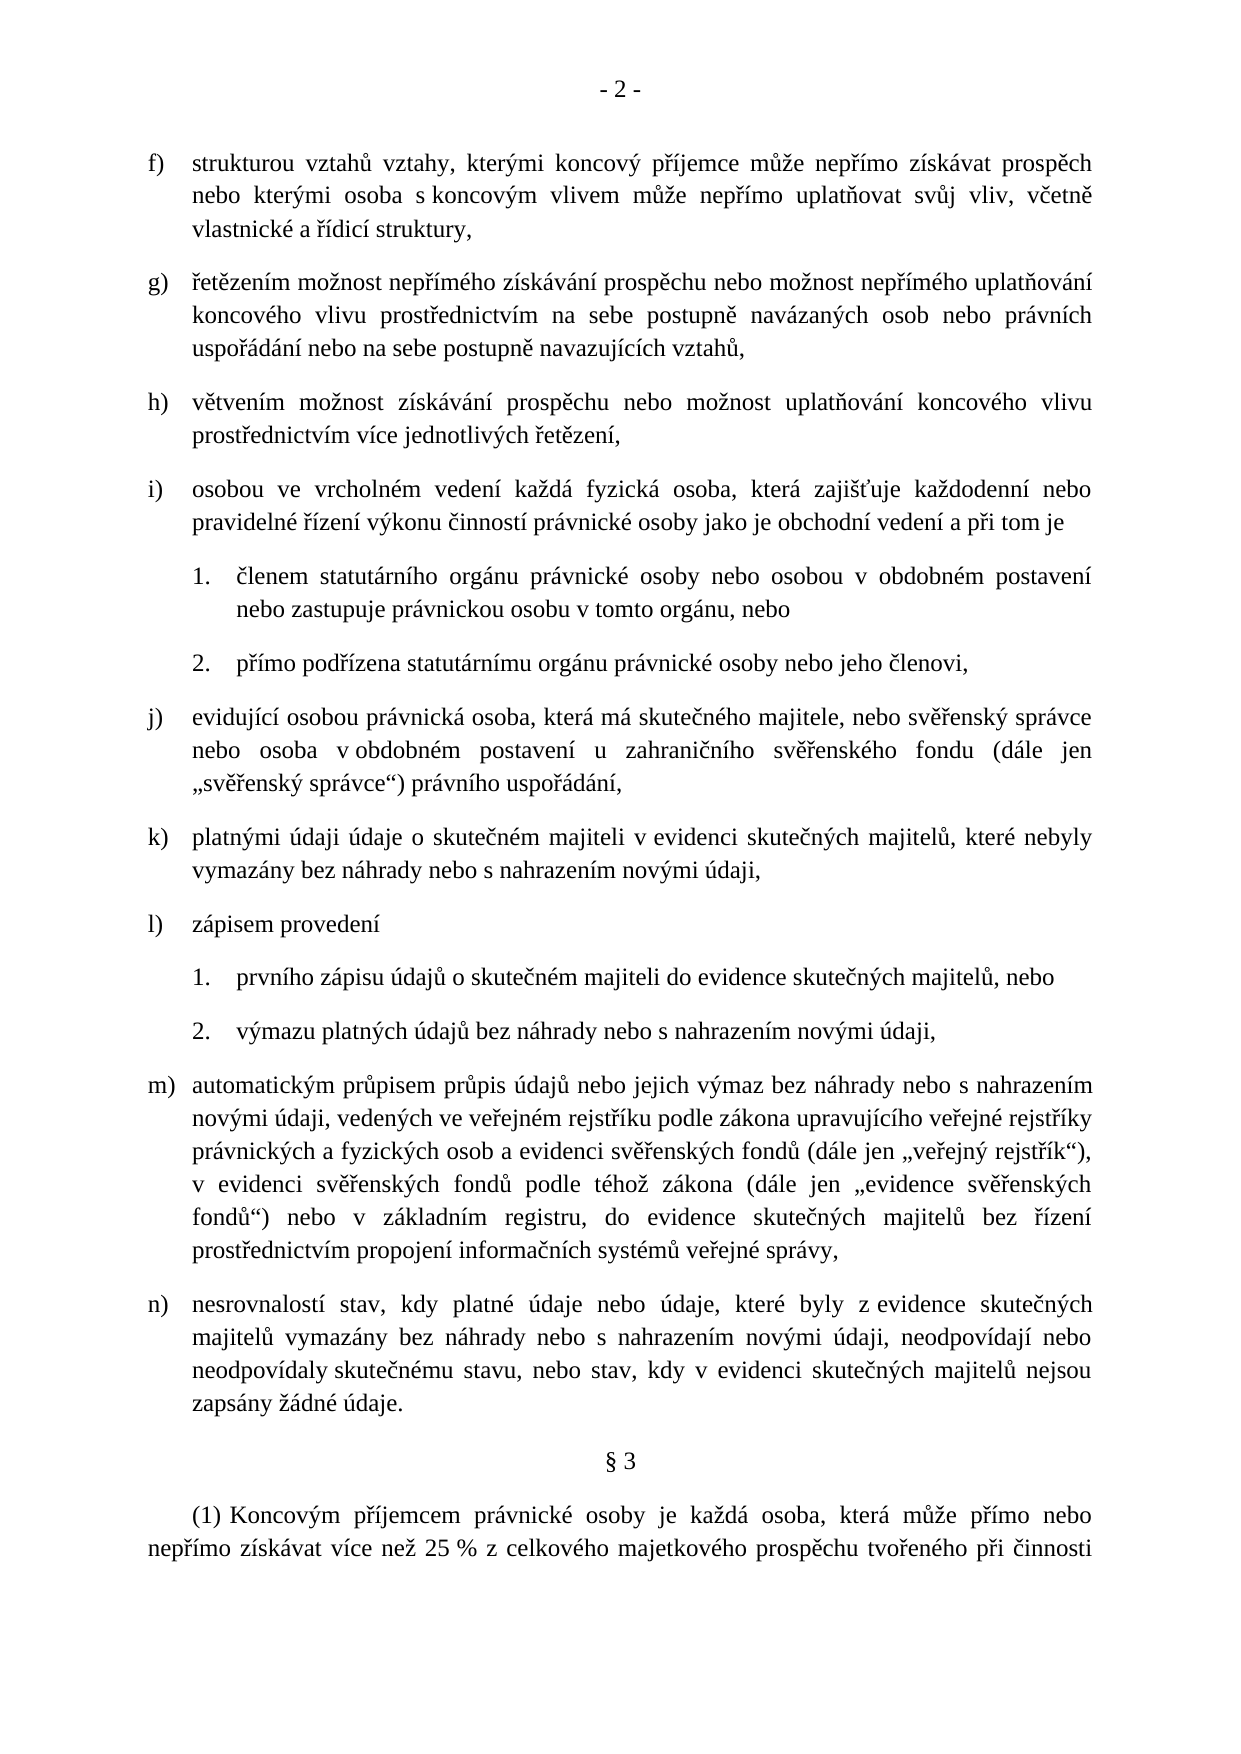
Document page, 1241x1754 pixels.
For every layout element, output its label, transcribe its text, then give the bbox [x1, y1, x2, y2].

text členem statutárního orgánu právnické osoby nebo osobou v obdobném postavení nebo zastupuje právnickou osobu v tomto orgánu, nebo [192, 561, 1093, 623]
text výmazu platných údajů bez náhrady nebo s nahrazením novými údaji, [192, 1016, 1093, 1045]
list osobou ve vrcholném vedení každá fyzická osoba, která zajišťuje každodenní nebo pravidelné řízení výkonu činností právnické osoby jako je obchodní vedení a při tom je [148, 474, 1093, 536]
text automatickým průpisem průpis údajů nebo jejich výmaz bez náhrady nebo s nahrazením novými údaji, vedených ve veřejném rejstříku podle zákona upravujícího veřejné rejstříky právnických a fyzických osob a evidenci svěřenských fondů (dále jen „veřejný rejstřík“), v evidenci svěřenských fondů podle téhož zákona (dále jen „evidence svěřenských fondů“) nebo v základním registru, do evidence skutečných majitelů bez řízení prostřednictvím propojení informačních systémů veřejné správy, [148, 1070, 1093, 1264]
list strukturou vztahů vztahy, kterými koncový příjemce může nepřímo získávat prospěch nebo kterými osoba s koncovým vlivem může nepřímo uplatňovat svůj vliv, včetně vlastnické a řídicí struktury, [148, 148, 1093, 242]
text prvního zápisu údajů o skutečném majiteli do evidence skutečných majitelů, nebo [192, 962, 1093, 991]
text evidující osobou právnická osoba, která má skutečného majitele, nebo svěřenský správce nebo osoba v obdobném postavení u zahraničního svěřenského fondu (dále jen „svěřenský správce“) právního uspořádání, [148, 702, 1093, 797]
text platnými údaji údaje o skutečném majiteli v evidenci skutečných majitelů, které nebyly vymazány bez náhrady nebo s nahrazením novými údaji, [148, 822, 1093, 883]
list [148, 1500, 1093, 1562]
text § 3 [148, 1446, 1093, 1475]
text nesrovnalostí stav, kdy platné údaje nebo údaje, které byly z evidence skutečných majitelů vymazány bez náhrady nebo s nahrazením novými údaji, neodpovídají nebo neodpovídaly skutečnému stavu, nebo stav, kdy v evidenci skutečných majitelů nejsou zapsány žádné údaje. [148, 1289, 1093, 1417]
text zápisem provedení [148, 909, 1093, 937]
list větvením možnost získávání prospěchu nebo možnost uplatňování koncového vlivu prostřednictvím více jednotlivých řetězení, [148, 387, 1093, 449]
list řetězením možnost nepřímého získávání prospěchu nebo možnost nepřímého uplatňování koncového vlivu prostřednictvím na sebe postupně navázaných osob nebo právních uspořádání nebo na sebe postupně navazujících vztahů, [148, 267, 1093, 362]
text přímo podřízena statutárnímu orgánu právnické osoby nebo jeho členovi, [192, 648, 1093, 677]
